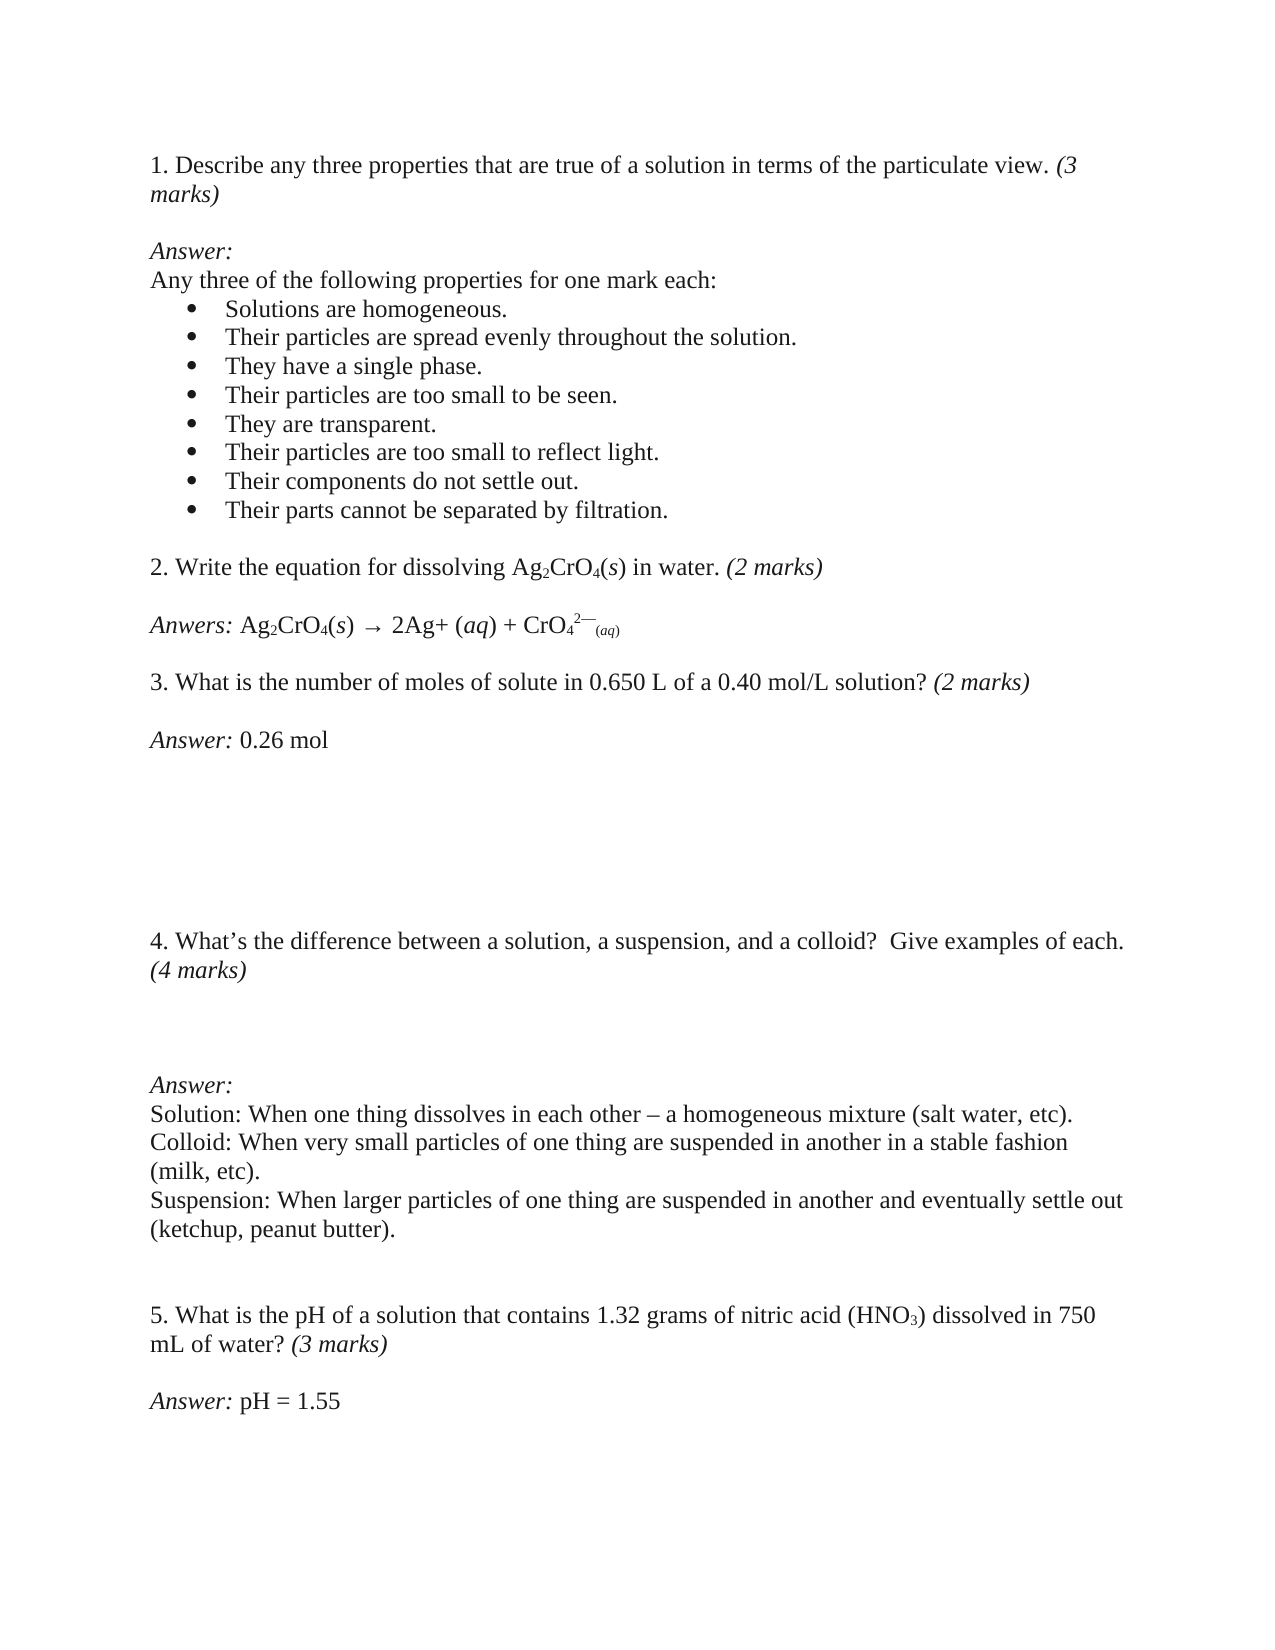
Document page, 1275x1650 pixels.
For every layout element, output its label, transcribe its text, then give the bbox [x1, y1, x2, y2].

text 4. What’s the difference between a solution, a suspension, and a colloid? Give examples of each. (4 marks) [150, 926, 1125, 984]
list They have a single phase. [187, 351, 1125, 380]
text 3. What is the number of moles of solute in 0.650 L of a 0.40 mol/L solution? (2 marks) [150, 667, 1125, 696]
list Their particles are spread evenly throughout the solution. [187, 322, 1125, 351]
text Answer: pH = 1.55 [150, 1386, 1125, 1415]
list Their particles are too small to be seen. [187, 380, 1125, 409]
list Their parts cannot be separated by filtration. [187, 495, 1125, 524]
text Answer: [150, 236, 1125, 265]
text Solution: When one thing dissolves in each other – a homogeneous mixture (salt water, etc). Colloid: When very small particles of one thing are suspended in another in a stable fashion (milk, etc). [150, 1099, 1125, 1185]
list Their particles are too small to reflect light. [187, 437, 1125, 466]
text Any three of the following properties for one mark each: [150, 265, 1125, 294]
list They are transparent. [187, 409, 1125, 437]
text 2. Write the equation for dissolving Ag2CrO4(s) in water. (2 marks) [150, 552, 1125, 581]
list Their components do not settle out. [187, 466, 1125, 495]
text 1. Describe any three properties that are true of a solution in terms of the particulate view. (3 marks) [150, 150, 1125, 207]
text Answer: 0.26 mol [150, 725, 1125, 754]
text Anwers: Ag2CrO4(s) → 2Ag+ (aq) + CrO42—(aq) [150, 610, 1125, 639]
list Solutions are homogeneous. [187, 294, 1125, 322]
text Answer: [150, 1070, 1125, 1099]
text Suspension: When larger particles of one thing are suspended in another and eventually settle out (ketchup, peanut butter). [150, 1185, 1125, 1242]
text 5. What is the pH of a solution that contains 1.32 grams of nitric acid (HNO3) dissolved in 750 mL of water? (3 marks) [150, 1300, 1125, 1357]
